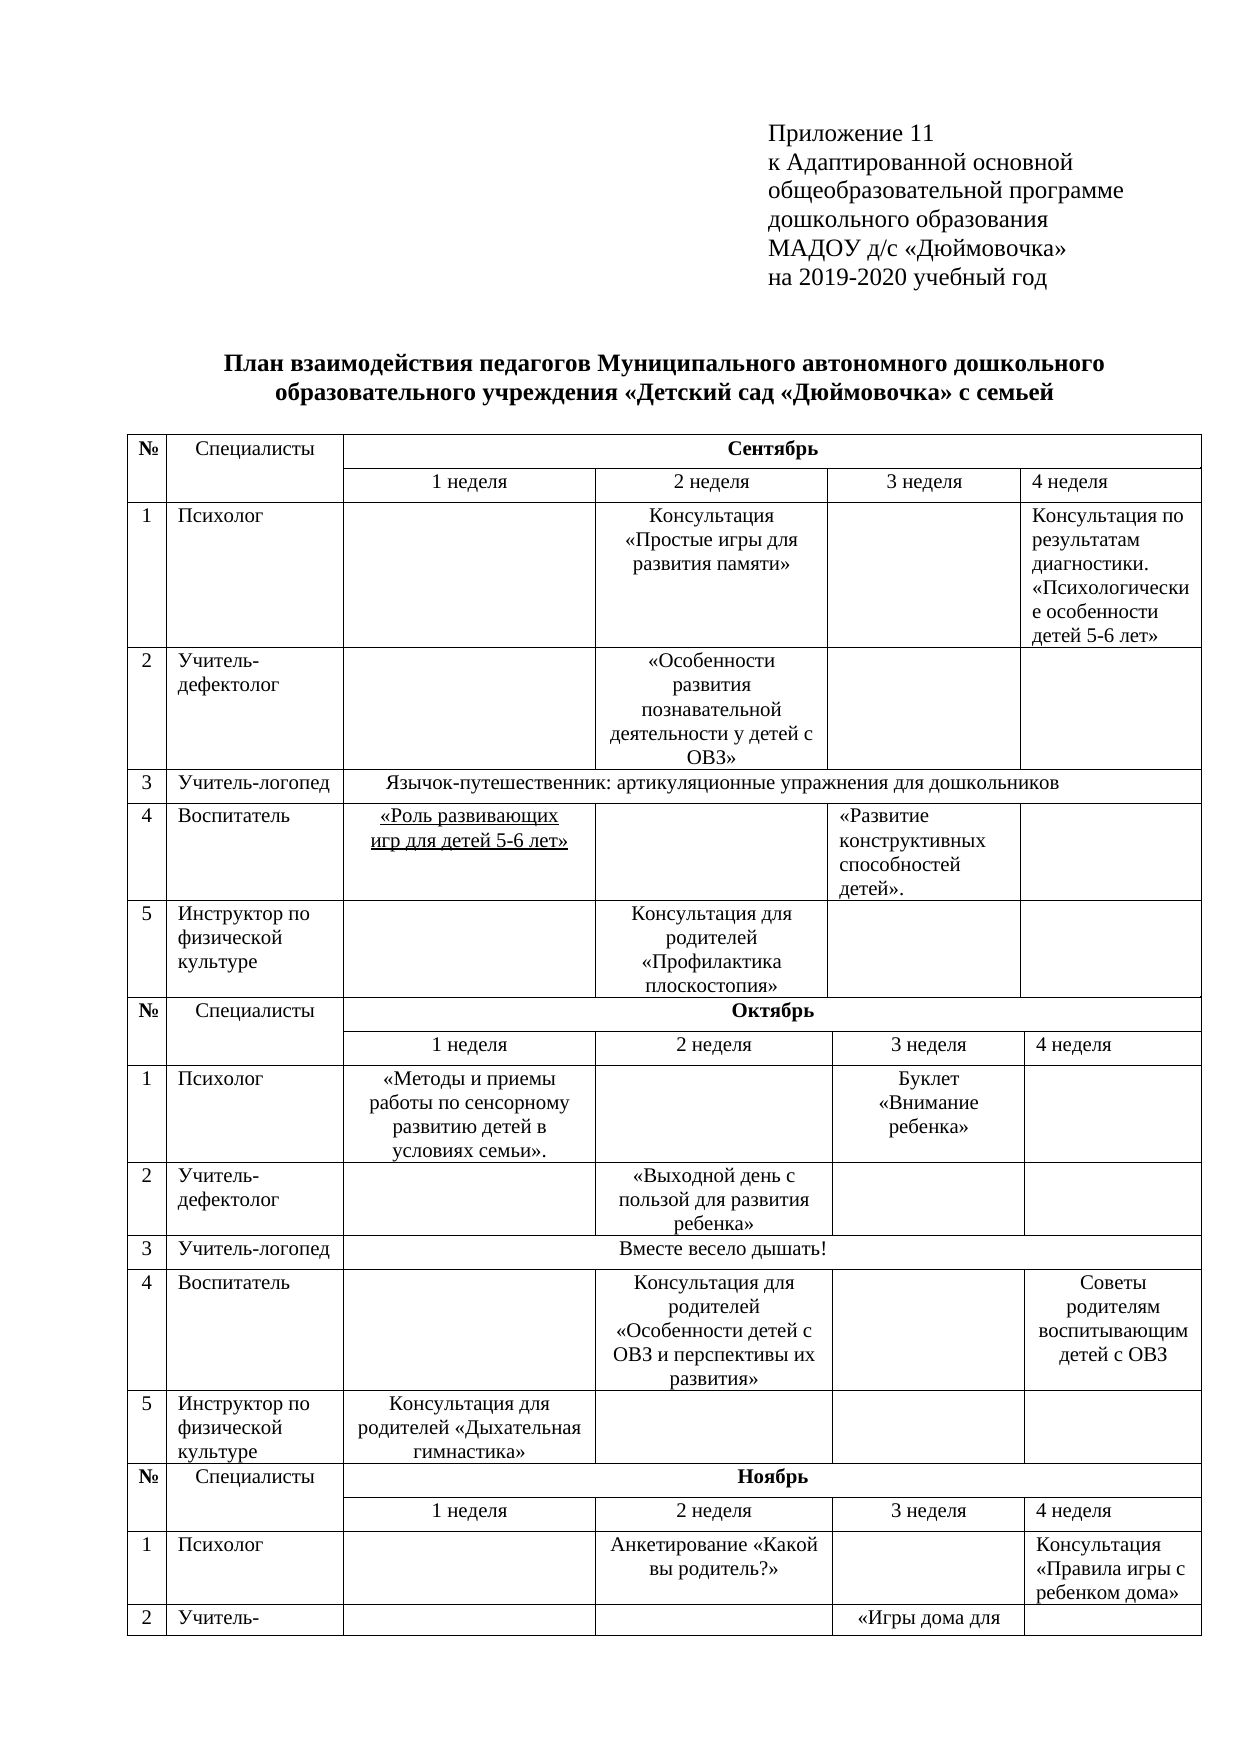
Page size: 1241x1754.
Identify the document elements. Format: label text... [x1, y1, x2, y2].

table_cell [828, 503, 1020, 647]
table_cell «Методы и приемы работы по сенсорному развитию детей в условиях семьи». [344, 1066, 595, 1162]
table_cell [596, 804, 827, 900]
table_cell Учитель-логопед [167, 1236, 343, 1269]
table_cell 1 неделя [344, 1032, 595, 1064]
table_cell [344, 1605, 595, 1635]
table_cell Психолог [167, 503, 343, 647]
table_cell [833, 1391, 1024, 1463]
table_cell [833, 1270, 1024, 1390]
table_cell [344, 648, 595, 769]
table_cell 1 [128, 1532, 166, 1604]
table_cell Специалисты [167, 998, 343, 1064]
table_cell 1 [128, 1066, 166, 1162]
table_cell 1 [128, 503, 166, 647]
table_cell 1 неделя [344, 469, 595, 502]
table_cell Ноябрь [344, 1464, 1201, 1497]
table_cell 3 [128, 770, 166, 802]
table_cell 2 неделя [596, 469, 827, 502]
table_cell 1 неделя [344, 1498, 595, 1531]
table_cell [344, 1270, 595, 1390]
table_cell 4 неделя [1025, 1498, 1201, 1531]
table_header № [128, 435, 166, 502]
table_cell 3 [128, 1236, 166, 1269]
table_cell [596, 1066, 832, 1162]
table_cell [1021, 901, 1201, 997]
table_cell Консультация для родителей «Особенности детей с ОВЗ и перспективы их развития» [758, 1270, 832, 1390]
table_cell 2 неделя [596, 1032, 832, 1064]
table_cell 3 неделя [833, 1032, 1024, 1064]
table_cell [1025, 1391, 1201, 1463]
table_cell 4 неделя [1021, 469, 1201, 502]
text Приложение 11 [768, 118, 1152, 147]
table_cell Буклет «Внимание ребенка» [833, 1066, 1024, 1162]
table_cell «Выходной день с пользой для развития ребенка» [596, 1163, 832, 1235]
table_cell Анкетирование «Какой вы родитель?» [596, 1532, 832, 1604]
table_cell Учитель-дефектолог [167, 648, 343, 769]
table_cell [1021, 648, 1201, 769]
table_cell [1025, 1163, 1201, 1235]
table_cell 2 [128, 1163, 166, 1235]
text общеобразовательной программе [768, 176, 1152, 204]
table_cell [833, 1532, 1024, 1604]
table_cell Учитель-дефектолог [167, 1605, 343, 1635]
table_cell 3 неделя [828, 469, 1020, 502]
table_cell 2 [128, 1605, 166, 1635]
table_cell 5 [128, 1391, 166, 1463]
table_cell «Особенности развития познавательной деятельности у детей с ОВЗ» [596, 648, 827, 769]
text дошкольного образования [768, 204, 1152, 233]
table_cell Консультация для родителей «Особенности детей с ОВЗ и перспективы их развития» [596, 1270, 669, 1390]
table_cell Инструктор по физической культуре [167, 1391, 343, 1463]
table_cell Октябрь [344, 998, 1201, 1031]
table_cell 2 неделя [596, 1498, 832, 1531]
table_cell Консультация по результатам диагностики. «Психологические особенности детей 5-6 лет» [1021, 503, 1201, 647]
table_cell [1021, 804, 1201, 900]
table_cell [828, 901, 1020, 997]
table_cell № [128, 1464, 166, 1531]
table_cell Учитель-дефектолог [167, 1163, 343, 1235]
table_cell Психолог [167, 1066, 343, 1162]
table_cell [596, 1391, 832, 1463]
table_cell Учитель-логопед [167, 770, 343, 802]
table_cell [828, 648, 1020, 769]
table_cell 5 [128, 901, 166, 997]
table_cell [1025, 1605, 1201, 1635]
table_cell [833, 1163, 1024, 1235]
table_cell 4 [128, 804, 166, 900]
table_cell [344, 1532, 595, 1604]
table_cell Консультация для родителей «Профилактика плоскостопия» [596, 901, 827, 997]
table_cell Консультация «Правила игры с ребенком дома» [1025, 1532, 1201, 1604]
table_cell [1025, 1066, 1201, 1162]
table_cell Психолог [167, 1532, 343, 1604]
table_cell [344, 503, 595, 647]
table_cell [344, 1163, 595, 1235]
table_cell Советы родителям воспитывающим детей с ОВЗ [1025, 1270, 1201, 1390]
table_cell Воспитатель [167, 1270, 343, 1390]
table_cell «Роль развивающих игр для детей 5-6 лет» [344, 804, 595, 900]
table_cell Консультация для родителей «Дыхательная гимнастика» [526, 1391, 595, 1463]
table_cell 2 [128, 648, 166, 769]
table_cell Воспитатель [167, 804, 343, 900]
text к Адаптированной основной [768, 147, 1152, 176]
table_cell Специалисты [167, 1464, 343, 1531]
table_header Специалисты [167, 435, 343, 502]
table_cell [833, 1605, 1024, 1635]
table_cell Консультация «Простые игры для развития памяти» [596, 503, 827, 647]
text МАДОУ д/с «Дюймовочка» [768, 233, 1152, 262]
table_header Сентябрь [344, 435, 1201, 468]
table_cell 3 неделя [833, 1498, 1024, 1531]
table_cell [344, 901, 595, 997]
table_cell [596, 1605, 832, 1635]
text на 2019-2020 учебный год [768, 262, 1152, 291]
table_cell № [128, 998, 166, 1064]
table_cell Язычок-путешественник: артикуляционные упражнения для дошкольников [344, 770, 1201, 802]
table_cell 4 неделя [1025, 1032, 1201, 1064]
table_cell 4 [128, 1270, 166, 1390]
table_cell Инструктор по физической культуре [167, 901, 343, 997]
text План взаимодействия педагогов Муниципального автономного дошкольного образовательного учреждения «Детский сад «Дюймовочка» с семьей [177, 348, 1152, 406]
table_cell Вместе весело дышать! [344, 1236, 1201, 1269]
table_cell Консультация для родителей «Дыхательная гимнастика» [344, 1391, 413, 1463]
